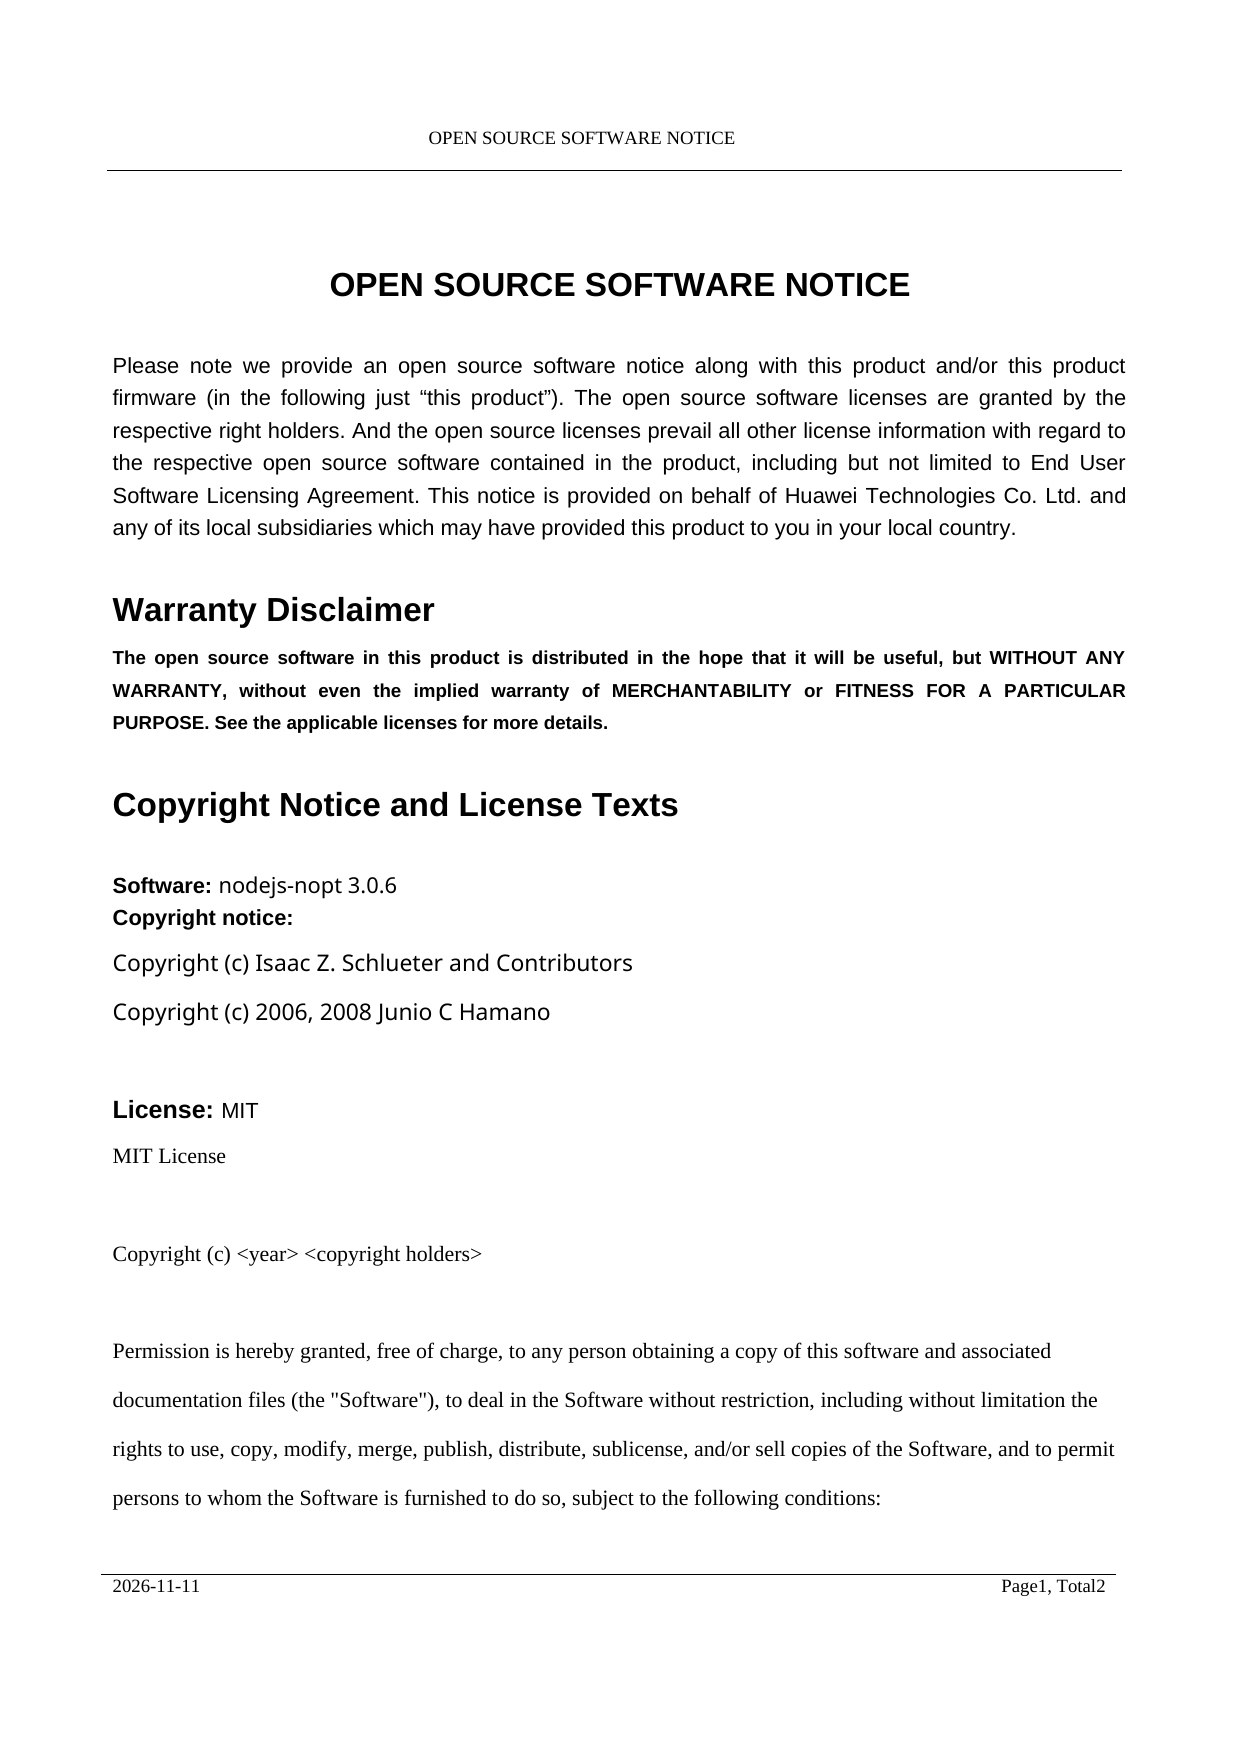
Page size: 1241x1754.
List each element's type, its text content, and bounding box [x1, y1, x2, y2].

text Please note we provide an open source software notice along with this product and/or this product firmware (in the following just “this product”). The open source software licenses are granted by the respective right holders. And the open source licenses prevail all other license information with regard to the respective open source software contained in the product, including but not limited to End User Software Licensing Agreement. This notice is provided on behalf of Huawei Technologies Co. Ltd. and any of its local subsidiaries which may have provided this product to you in your local country. [112, 349, 1128, 544]
text Software: nodejs-nopt 3.0.6 [112, 869, 1128, 901]
text Copyright Notice and License Texts [112, 771, 1128, 836]
text OPEN SOURCE SOFTWARE NOTICE [112, 251, 1128, 316]
text Warranty Disclaimer [112, 576, 1128, 641]
text Copyright (c) Isaac Z. Schlueter and Contributors Copyright (c) 2006, 2008 Junio C Hamano [112, 947, 1128, 1077]
text Copyright notice: [112, 901, 1128, 934]
text License: MIT [112, 1093, 1128, 1125]
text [112, 1140, 1128, 1513]
text The open source software in this product is distributed in the hope that it will be useful, but WITHOUT ANY WARRANTY, without even the implied warranty of MERCHANTABILITY or FITNESS FOR A PARTICULAR PURPOSE. See the applicable licenses for more details. [112, 641, 1128, 739]
